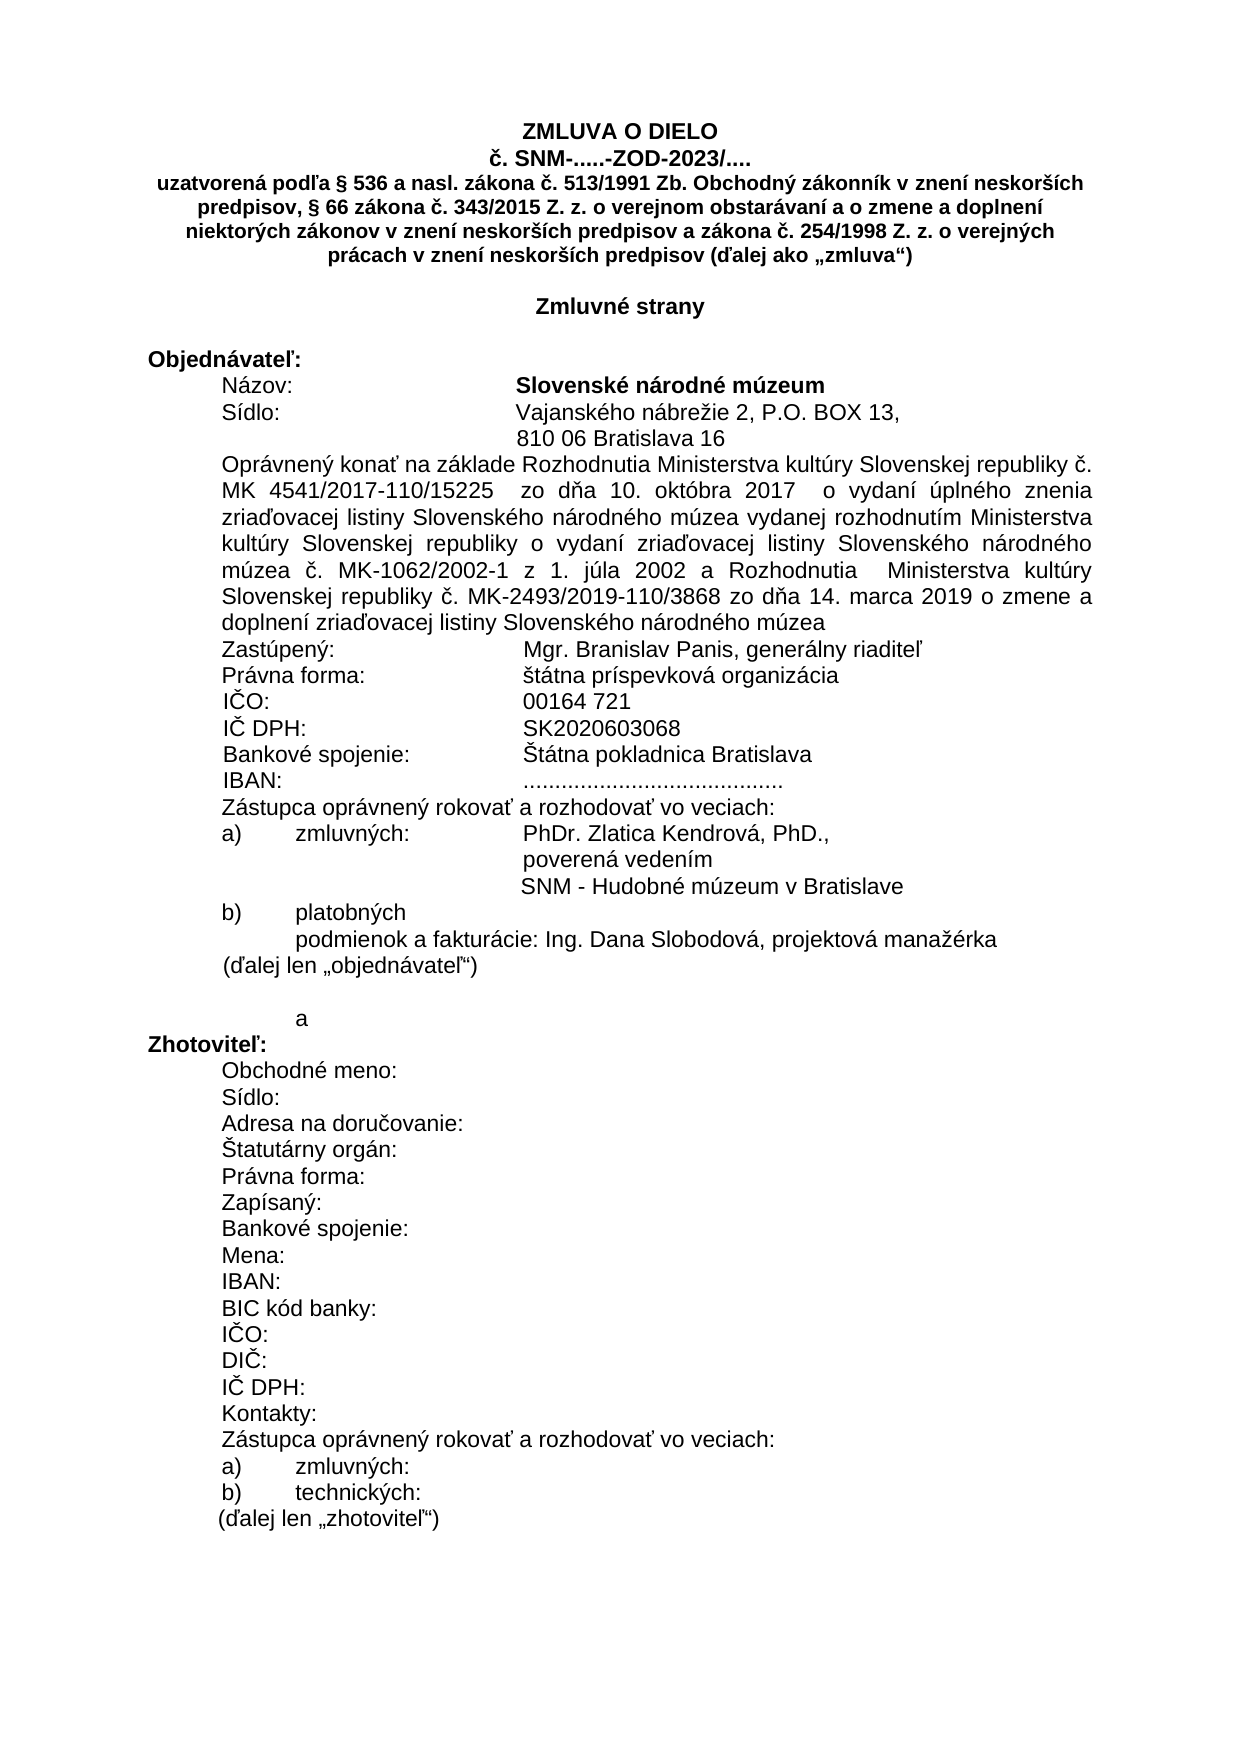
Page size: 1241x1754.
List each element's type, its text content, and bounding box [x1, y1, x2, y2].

text b) technických: [148, 1479, 1093, 1505]
text Bankové spojenie: [148, 1215, 1093, 1242]
text b) platobných [148, 899, 1093, 926]
text Právna forma: [148, 1163, 1093, 1189]
text Zhotoviteľ: [148, 1031, 1093, 1057]
text Zástupca oprávnený rokovať a rozhodovať vo veciach: [148, 794, 1093, 820]
text IBAN: ......................................... [223, 767, 1093, 794]
text poverená vedením [148, 846, 1093, 873]
text DIČ: [148, 1347, 1093, 1373]
text Mena: [148, 1242, 1093, 1268]
text Právna forma: štátna príspevková organizácia [221, 662, 1093, 688]
text podmienok a fakturácie: Ing. Dana Slobodová, projektová manažérka [221, 926, 1093, 952]
text Štatutárny orgán: [148, 1136, 1093, 1163]
text Sídlo: [148, 1084, 1093, 1110]
text a) zmluvných: [148, 1453, 1093, 1479]
text BIC kód banky: [148, 1294, 1093, 1321]
text Zástupca oprávnený rokovať a rozhodovať vo veciach: [148, 1426, 1093, 1453]
text a) zmluvných: PhDr. Zlatica Kendrová, PhD., [148, 820, 1093, 846]
text IČ DPH: [148, 1373, 1093, 1400]
text IČO: 00164 721 [223, 688, 1093, 715]
text uzatvorená podľa § 536 a nasl. zákona č. 513/1991 Zb. Obchodný zákonník v znení neskorších predpisov, § 66 zákona č. 343/2015 Z. z. o verejnom obstarávaní a o zmene a doplnení niektorých zákonov v znení neskorších predpisov a zákona č. 254/1998 Z. z. o verejných prácach v znení neskorších predpisov (ďalej ako „zmluva“) [148, 171, 1093, 267]
text (ďalej len „zhotoviteľ“) [148, 1505, 1093, 1532]
text IČO: [148, 1321, 1093, 1347]
text Zastúpený: Mgr. Branislav Panis, generálny riaditeľ [221, 636, 1093, 662]
text 810 06 Bratislava 16 [516, 425, 1093, 451]
text Adresa na doručovanie: [148, 1110, 1093, 1136]
text a [148, 1004, 1093, 1031]
text Obchodné meno: [148, 1057, 1093, 1084]
text Zmluvné strany [148, 293, 1093, 319]
text ZMLUVA O DIELO [148, 118, 1093, 144]
text (ďalej len „objednávateľ“) [223, 952, 1093, 978]
text Objednávateľ: [148, 346, 1093, 372]
text Bankové spojenie: Štátna pokladnica Bratislava [223, 741, 1093, 767]
text č. SNM-.....-ZOD-2023/.... [148, 144, 1093, 171]
text IČ DPH: SK2020603068 [223, 715, 1093, 741]
text Kontakty: [148, 1400, 1093, 1426]
text IBAN: [148, 1268, 1093, 1294]
text SNM - Hudobné múzeum v Bratislave [148, 873, 1093, 899]
text Názov: Slovenské národné múzeum [221, 372, 1093, 398]
text Zapísaný: [148, 1189, 1093, 1215]
text Oprávnený konať na základe Rozhodnutia Ministerstva kultúry Slovenskej republiky č. MK 4541/2017-110/15225 zo dňa 10. októbra 2017 o vydaní úplného znenia zriaďovacej listiny Slovenského národného múzea vydanej rozhodnutím Ministerstva kultúry Slovenskej republiky o vydaní zriaďovacej listiny Slovenského národného múzea č. MK-1062/2002-1 z 1. júla 2002 a Rozhodnutia Ministerstva kultúry Slovenskej republiky č. MK-2493/2019-110/3868 zo dňa 14. marca 2019 o zmene a doplnení zriaďovacej listiny Slovenského národného múzea [221, 451, 1093, 636]
text Sídlo: Vajanského nábrežie 2, P.O. BOX 13, [221, 398, 1093, 425]
